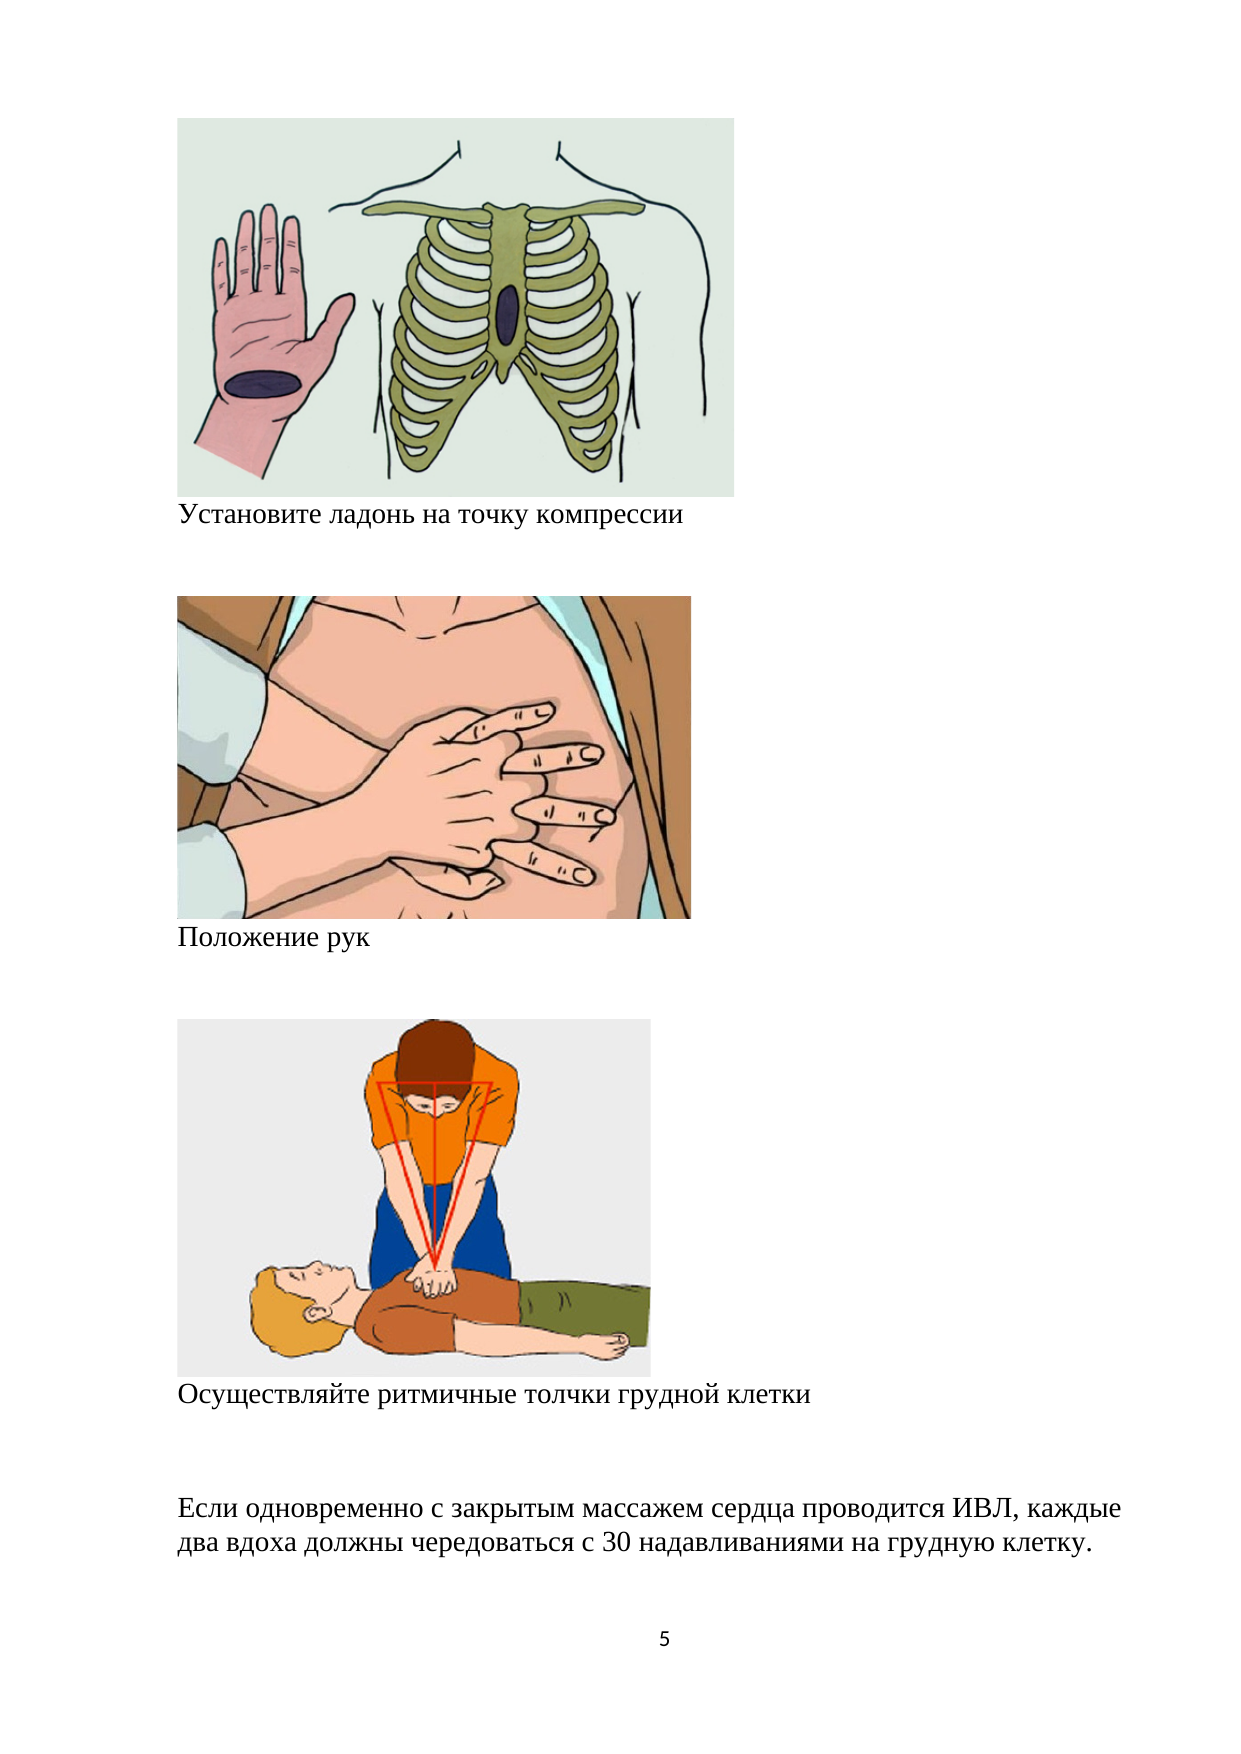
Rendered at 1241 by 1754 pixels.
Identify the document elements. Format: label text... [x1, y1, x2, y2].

picture [177, 118, 735, 497]
text Если одновременно с закрытым массажем сердца проводится ИВЛ, каждые два вдоха должны чередоваться с 30 надавливаниями на грудную клетку. [177, 1491, 1152, 1558]
text Осуществляйте ритмичные толчки грудной клетки [177, 1377, 1152, 1410]
picture [177, 596, 692, 919]
text Положение рук [177, 919, 1152, 953]
text Установите ладонь на точку компрессии [177, 496, 1152, 530]
picture [177, 1019, 651, 1377]
